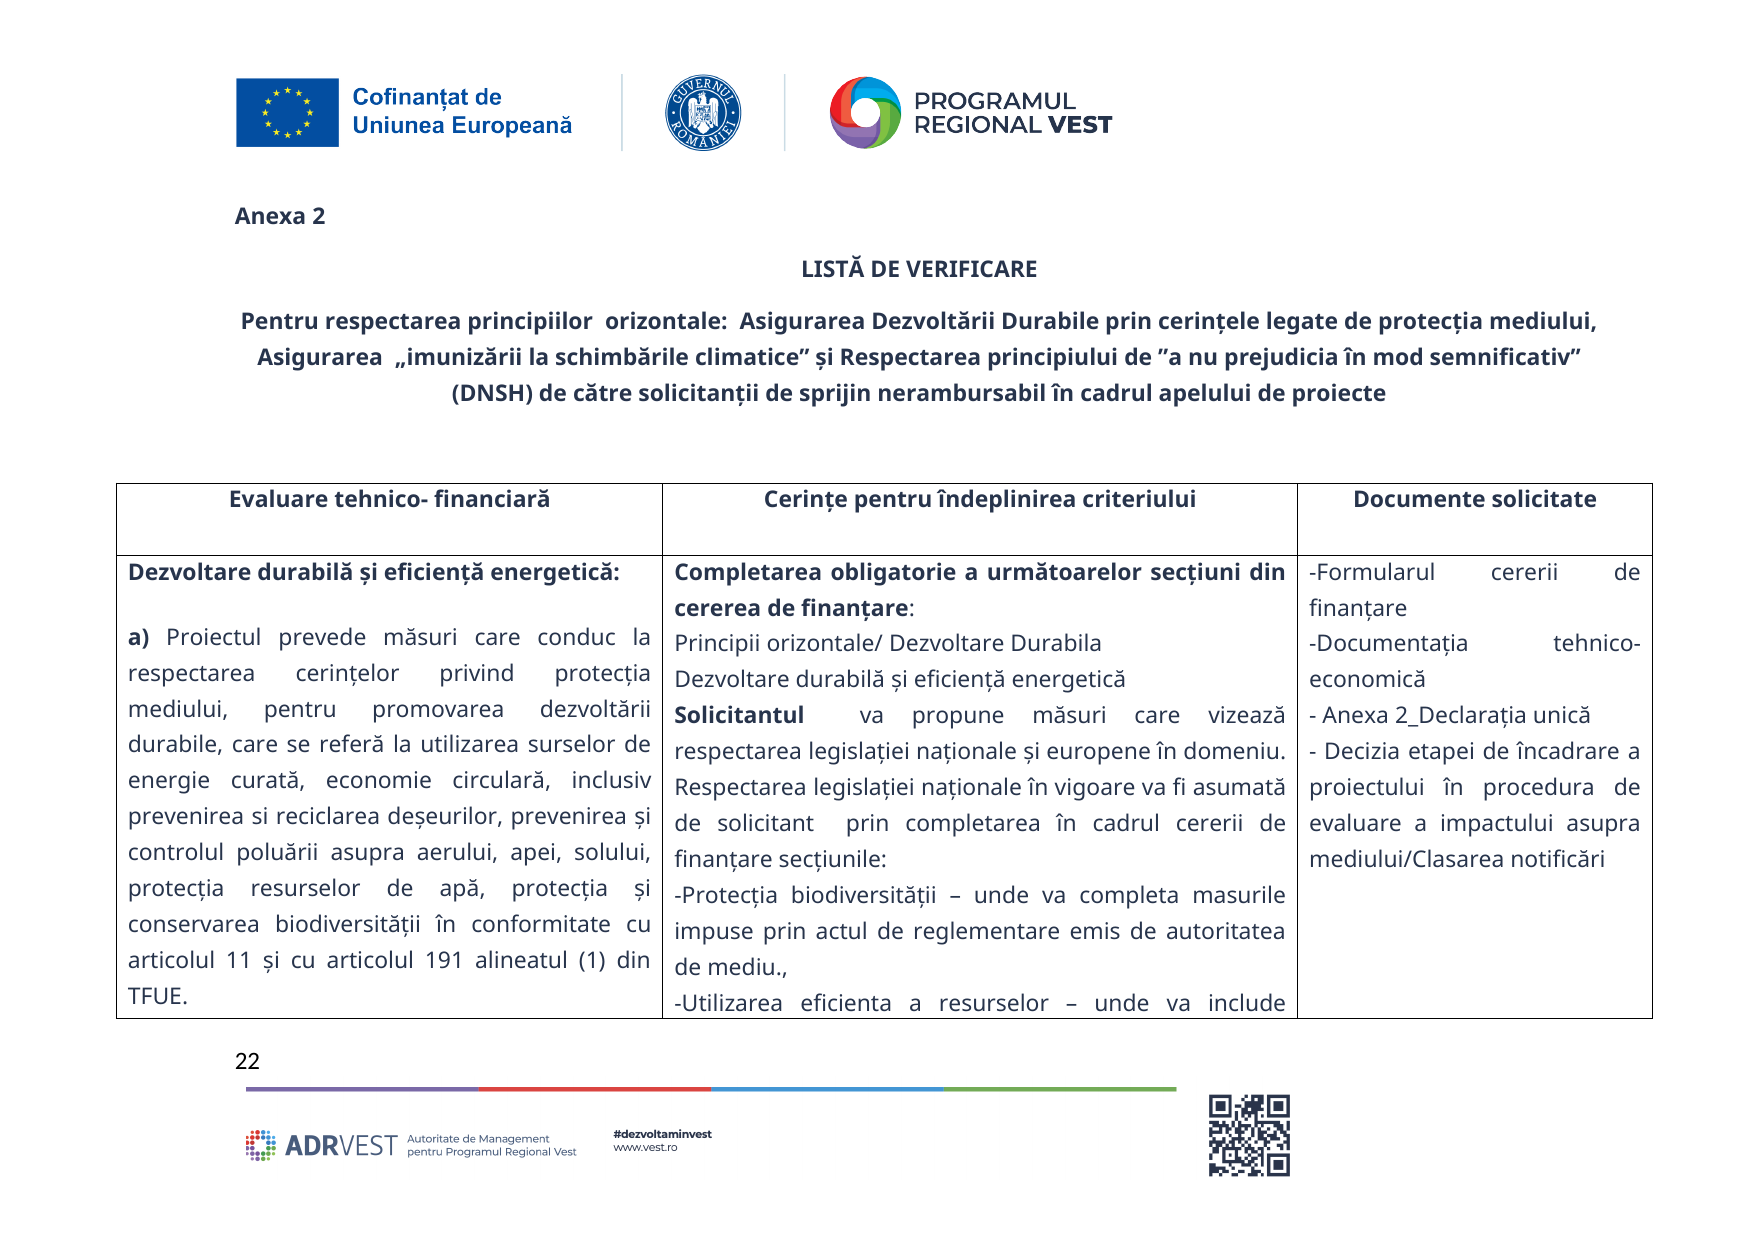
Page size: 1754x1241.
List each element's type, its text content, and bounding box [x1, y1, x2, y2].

picture [234, 73, 1113, 152]
table_header Documente solicitate [1298, 484, 1652, 554]
text Anexa 2 [234, 200, 1604, 231]
table_header Cerințe pentru îndeplinirea criteriului [663, 484, 1297, 554]
text Pentru respectarea principiilor orizontale: Asigurarea Dezvoltării Durabile prin cerințele legate de protecția mediului, Asigurarea „imunizării la schimbările climatice” și Respectarea principiului de ”a nu prejudicia în mod semnificativ” (DNSH) de către solicitanții de sprijin nerambursabil în cadrul apelului de proiecte [234, 305, 1604, 408]
picture [246, 1076, 1295, 1180]
text LISTĂ DE VERIFICARE [234, 253, 1604, 284]
table_header Evaluare tehnico- financiară [117, 484, 662, 554]
